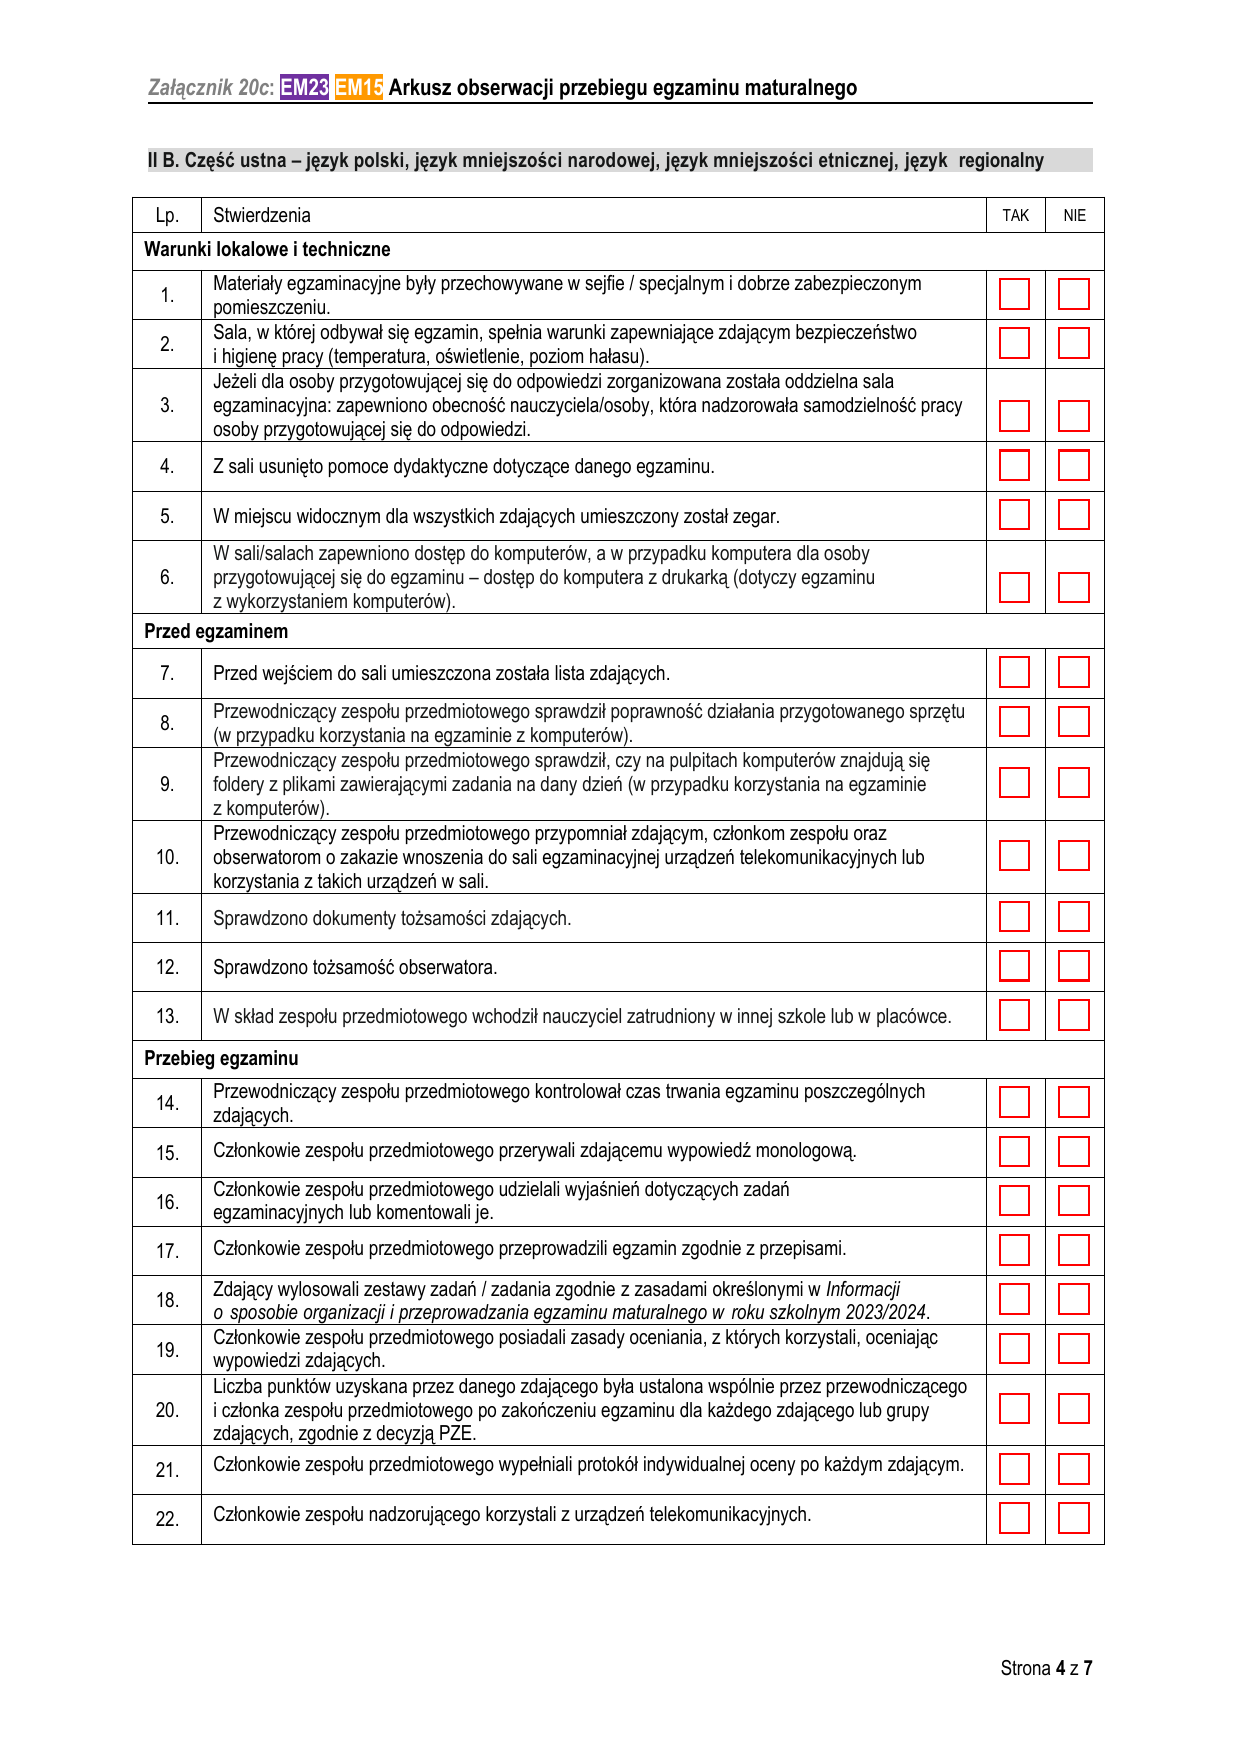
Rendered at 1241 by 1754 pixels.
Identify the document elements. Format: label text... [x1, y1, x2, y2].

table_cell Zdający wylosowali zestawy zadań / zadania zgodnie z zasadami określonymi w Informacji o sposobie organizacji i przeprowadzania egzaminu maturalnego w roku szkolnym 2023/2024. [202, 1276, 986, 1324]
table_cell [987, 1446, 1045, 1494]
table_cell W skład zespołu przedmiotowego wchodził nauczyciel zatrudniony w innej szkole lub w placówce. [202, 992, 986, 1040]
table_cell [987, 1079, 1045, 1127]
table_cell Materiały egzaminacyjne były przechowywane w sejfie / specjalnym i dobrze zabezpieczonym pomieszczeniu. [202, 271, 986, 319]
table_cell [1046, 1227, 1104, 1275]
table_cell Przewodniczący zespołu przedmiotowego przypomniał zdającym, członkom zespołu oraz obserwatorom o zakazie wnoszenia do sali egzaminacyjnej urządzeń telekomunikacyjnych lub korzystania z takich urządzeń w sali. [202, 821, 986, 892]
table_cell 7. [133, 649, 201, 697]
table_cell Przewodniczący zespołu przedmiotowego sprawdził poprawność działania przygotowanego sprzętu (w przypadku korzystania na egzaminie z komputerów). [202, 699, 986, 747]
table_cell [987, 1178, 1045, 1226]
table_cell [987, 541, 1045, 613]
table_cell 3. [133, 369, 201, 441]
table_cell Członkowie zespołu przedmiotowego udzielali wyjaśnień dotyczących zadań egzaminacyjnych lub komentowali je. [202, 1178, 986, 1226]
table_cell [1046, 1276, 1104, 1324]
table_cell 8. [133, 699, 201, 747]
table_cell 22. [133, 1495, 201, 1543]
table_cell [987, 699, 1045, 747]
table_cell [1046, 699, 1104, 747]
table_cell [1046, 943, 1104, 991]
table_cell Sprawdzono tożsamość obserwatora. [202, 943, 986, 991]
table_cell [1046, 821, 1104, 892]
table_cell Przewodniczący zespołu przedmiotowego kontrolował czas trwania egzaminu poszczególnych zdających. [202, 1079, 986, 1127]
table_cell Przed egzaminem [133, 614, 1104, 648]
table_cell [1046, 1446, 1104, 1494]
table_cell Członkowie zespołu przedmiotowego przeprowadzili egzamin zgodnie z przepisami. [202, 1227, 986, 1275]
table_cell 2. [133, 320, 201, 368]
table_cell 19. [133, 1325, 201, 1374]
table_cell [987, 1325, 1045, 1374]
table_cell 4. [133, 442, 201, 491]
table_cell 20. [133, 1375, 201, 1445]
table_cell Przed wejściem do sali umieszczona została lista zdających. [202, 649, 986, 697]
table_cell [1046, 1128, 1104, 1177]
table_cell [1046, 748, 1104, 819]
table_cell [987, 821, 1045, 892]
table_cell 1. [133, 271, 201, 319]
table_cell Przebieg egzaminu [133, 1041, 1104, 1078]
table_cell W sali/salach zapewniono dostęp do komputerów, a w przypadku komputera dla osoby przygotowującej się do egzaminu – dostęp do komputera z drukarką (dotyczy egzaminu z wykorzystaniem komputerów). [202, 541, 986, 613]
table_cell [987, 1375, 1045, 1445]
table_header NIE [1046, 198, 1104, 232]
table_cell [987, 320, 1045, 368]
table_cell 12. [133, 943, 201, 991]
table_cell 10. [133, 821, 201, 892]
table_cell [987, 1227, 1045, 1275]
table_cell 21. [133, 1446, 201, 1494]
table_cell Członkowie zespołu przedmiotowego przerywali zdającemu wypowiedź monologową. [202, 1128, 986, 1177]
table_cell W miejscu widocznym dla wszystkich zdających umieszczony został zegar. [202, 492, 986, 540]
table_cell 13. [133, 992, 201, 1040]
table_cell [987, 1128, 1045, 1177]
table_cell [1046, 369, 1104, 441]
table_cell [1046, 1325, 1104, 1374]
table_cell [1046, 1495, 1104, 1543]
table_cell 14. [133, 1079, 201, 1127]
table_cell [1046, 442, 1104, 491]
table_cell [1046, 320, 1104, 368]
table_cell [987, 492, 1045, 540]
table_cell Jeżeli dla osoby przygotowującej się do odpowiedzi zorganizowana została oddzielna sala egzaminacyjna: zapewniono obecność nauczyciela/osoby, która nadzorowała samodzielność pracy osoby przygotowującej się do odpowiedzi. [202, 369, 986, 441]
table_header Lp. [133, 198, 201, 232]
table_header TAK [987, 198, 1045, 232]
table_cell Sala, w której odbywał się egzamin, spełnia warunki zapewniające zdającym bezpieczeństwo i higienę pracy (temperatura, oświetlenie, poziom hałasu). [202, 320, 986, 368]
table_cell 16. [133, 1178, 201, 1226]
table_cell Członkowie zespołu przedmiotowego posiadali zasady oceniania, z których korzystali, oceniając wypowiedzi zdających. [202, 1325, 986, 1374]
table_cell 17. [133, 1227, 201, 1275]
table_header Stwierdzenia [202, 198, 986, 232]
table_cell Liczba punktów uzyskana przez danego zdającego była ustalona wspólnie przez przewodniczącego i członka zespołu przedmiotowego po zakończeniu egzaminu dla każdego zdającego lub grupy zdających, zgodnie z decyzją PZE. [202, 1375, 986, 1445]
table_cell 6. [133, 541, 201, 613]
table_cell 11. [133, 894, 201, 942]
table_cell [1046, 1375, 1104, 1445]
table_cell [987, 1495, 1045, 1543]
table_cell [1046, 541, 1104, 613]
table_cell [987, 943, 1045, 991]
table_cell [987, 271, 1045, 319]
table_cell [1046, 271, 1104, 319]
table_cell 18. [133, 1276, 201, 1324]
table_cell [987, 369, 1045, 441]
table_cell [1046, 1079, 1104, 1127]
table_cell [1046, 649, 1104, 697]
table_cell [987, 442, 1045, 491]
table_cell Z sali usunięto pomoce dydaktyczne dotyczące danego egzaminu. [202, 442, 986, 491]
table_cell Członkowie zespołu przedmiotowego wypełniali protokół indywidualnej oceny po każdym zdającym. [202, 1446, 986, 1494]
table_cell [987, 748, 1045, 819]
table_cell [1046, 992, 1104, 1040]
table_cell [987, 649, 1045, 697]
table_cell 5. [133, 492, 201, 540]
table_cell [1046, 492, 1104, 540]
table_cell [987, 992, 1045, 1040]
table_cell Sprawdzono dokumenty tożsamości zdających. [202, 894, 986, 942]
table_cell Warunki lokalowe i techniczne [133, 233, 1104, 270]
table_cell [987, 894, 1045, 942]
table_cell [1046, 1178, 1104, 1226]
table_cell 9. [133, 748, 201, 819]
table_cell [987, 1276, 1045, 1324]
table_cell [1046, 894, 1104, 942]
text II B. Część ustna – język polski, język mniejszości narodowej, język mniejszości etnicznej, język regionalny [148, 148, 1093, 172]
table_cell 15. [133, 1128, 201, 1177]
table_cell Członkowie zespołu nadzorującego korzystali z urządzeń telekomunikacyjnych. [202, 1495, 986, 1543]
table_cell Przewodniczący zespołu przedmiotowego sprawdził, czy na pulpitach komputerów znajdują się foldery z plikami zawierającymi zadania na dany dzień (w przypadku korzystania na egzaminie z komputerów). [202, 748, 986, 819]
